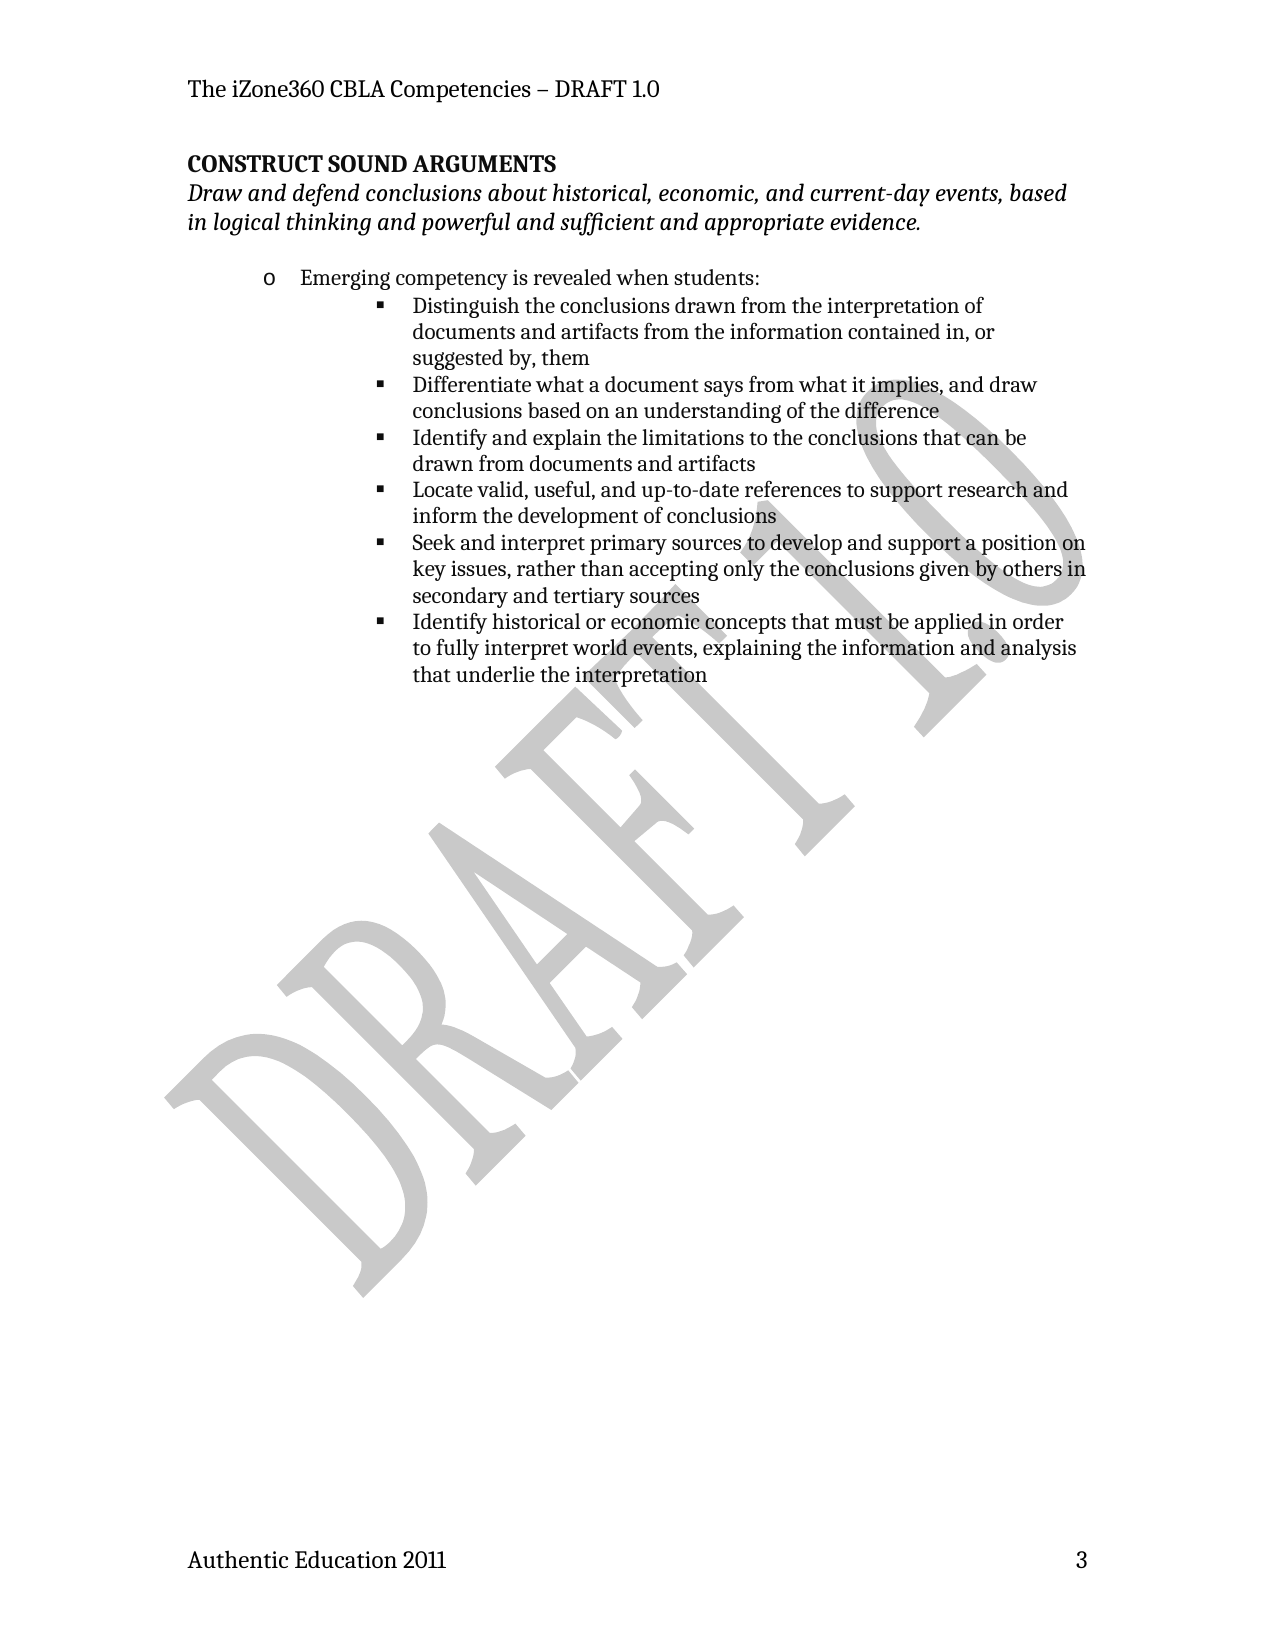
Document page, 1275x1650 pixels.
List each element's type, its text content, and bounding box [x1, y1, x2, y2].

list Distinguish the conclusions drawn from the interpretation of documents and artifacts from the information contained in, or suggested by, them [375, 292, 1087, 372]
text Draw and defend conclusions about historical, economic, and current-day events, based in logical thinking and powerful and sufficient and appropriate evidence. [187, 179, 1087, 236]
list Identify and explain the limitations to the conclusions that can be drawn from documents and artifacts [375, 424, 1087, 477]
list Identify historical or economic concepts that must be applied in order to fully interpret world events, explaining the information and analysis that underlie the interpretation [375, 609, 1087, 688]
list Locate valid, useful, and up-to-date references to support research and inform the development of conclusions [375, 477, 1087, 530]
list Seek and interpret primary sources to develop and support a position on key issues, rather than accepting only the conclusions given by others in secondary and tertiary sources [375, 530, 1087, 609]
list Emerging competency is revealed when students: [262, 265, 1087, 292]
list Differentiate what a document says from what it implies, and draw conclusions based on an understanding of the difference [375, 372, 1087, 424]
text CONSTRUCT SOUND ARGUMENTS [187, 150, 1087, 179]
